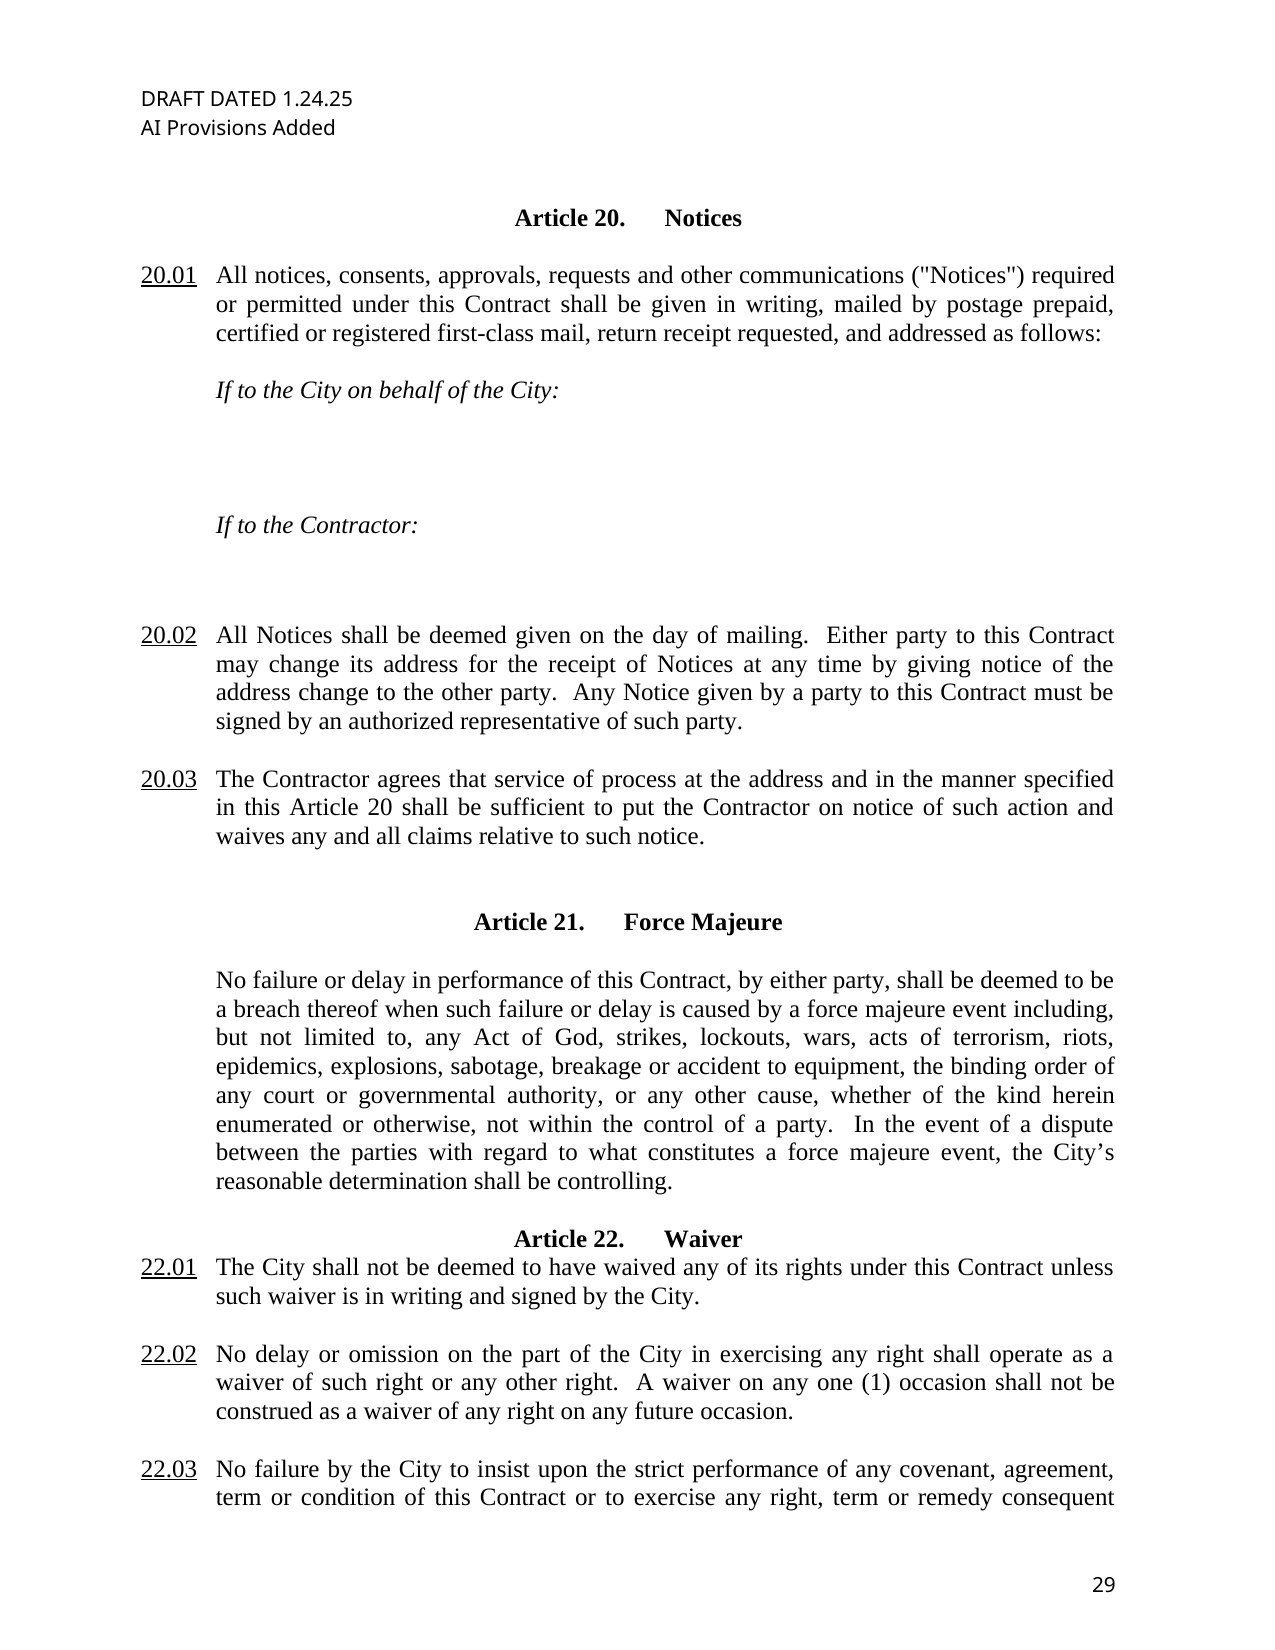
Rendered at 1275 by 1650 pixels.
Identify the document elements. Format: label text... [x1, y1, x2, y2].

text No failure or delay in performance of this Contract, by either party, shall be deemed to be a breach thereof when such failure or delay is caused by a force majeure event including, but not limited to, any Act of God, strikes, lockouts, wars, acts of terrorism, riots, epidemics, explosions, sabotage, breakage or accident to equipment, the binding order of any court or governmental authority, or any other cause, whether of the kind herein enumerated or otherwise, not within the control of a party. In the event of a dispute between the parties with regard to what constitutes a force majeure event, the City’s reasonable determination shall be controlling. [216, 965, 1116, 1195]
text 22.02 No delay or omission on the part of the City in exercising any right shall operate as a waiver of such right or any other right. A waiver on any one (1) occasion shall not be construed as a waiver of any right on any future occasion. [141, 1339, 1116, 1425]
text 20.02 All Notices shall be deemed given on the day of mailing. Either party to this Contract may change its address for the receipt of Notices at any time by giving notice of the address change to the other party. Any Notice given by a party to this Contract must be signed by an authorized representative of such party. [141, 620, 1116, 735]
subtitle Article 20. Notices [141, 203, 1116, 232]
text 20.03 The Contractor agrees that service of process at the address and in the manner specified in this Article 20 shall be sufficient to put the Contractor on notice of such action and waives any and all claims relative to such notice. [141, 764, 1116, 850]
text If to the City on behalf of the City: [141, 375, 1116, 404]
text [141, 1454, 1116, 1511]
subtitle Article 22. Waiver [141, 1224, 1116, 1252]
text 22.01 The City shall not be deemed to have waived any of its rights under this Contract unless such waiver is in writing and signed by the City. [141, 1252, 1116, 1310]
subtitle Article 21. Force Majeure [141, 907, 1116, 936]
text 20.01 All notices, consents, approvals, requests and other communications ("Notices") required or permitted under this Contract shall be given in writing, mailed by postage prepaid, certified or registered first-class mail, return receipt requested, and addressed as follows: [141, 260, 1116, 347]
text If to the Contractor: [141, 510, 1116, 538]
